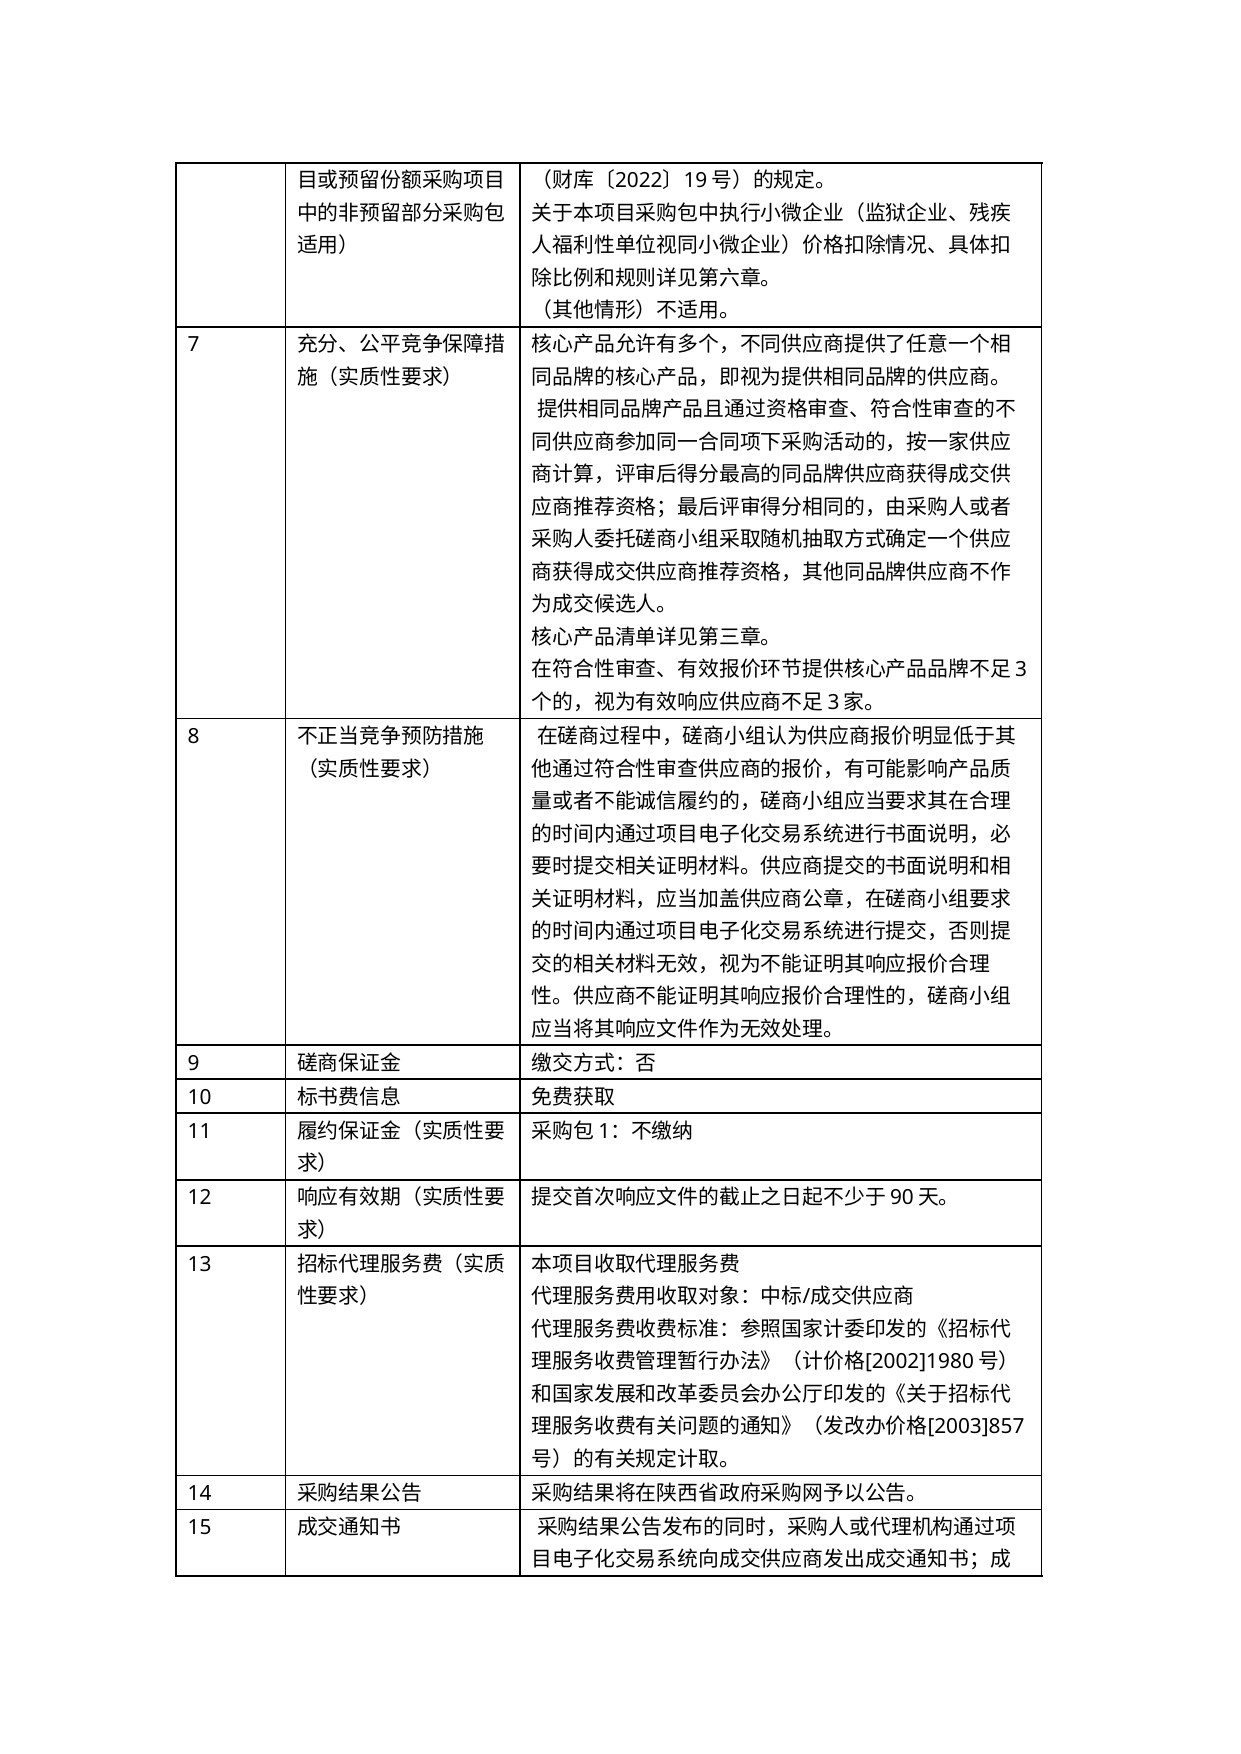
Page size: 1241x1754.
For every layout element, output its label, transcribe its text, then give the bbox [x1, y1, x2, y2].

table_cell 13 [177, 1247, 285, 1474]
table_cell 免费获取 [521, 1080, 1041, 1112]
table_cell 标书费信息 [286, 1080, 519, 1112]
table_cell 在磋商过程中，磋商小组认为供应商报价明显低于其他通过符合性审查供应商的报价，有可能影响产品质量或者不能诚信履约的，磋商小组应当要求其在合理的时间内通过项目电子化交易系统进行书面说明，必要时提交相关证明材料。供应商提交的书面说明和相关证明材料，应当加盖供应商公章，在磋商小组要求的时间内通过项目电子化交易系统进行提交，否则提交的相关材料无效，视为不能证明其响应报价合理性。供应商不能证明其响应报价合理性的，磋商小组应当将其响应文件作为无效处理。 [521, 719, 1041, 1044]
table_cell 充分、公平竞争保障措施（实质性要求） [286, 328, 519, 718]
table_cell 招标代理服务费（实质性要求） [286, 1247, 519, 1474]
table_cell 15 [177, 1510, 285, 1575]
table_cell 7 [177, 328, 285, 718]
table_cell 缴交方式：否 [521, 1046, 1041, 1078]
table_cell 8 [177, 719, 285, 1044]
table_cell 不正当竞争预防措施（实质性要求） [286, 719, 519, 1044]
table_cell 响应有效期（实质性要求） [286, 1181, 519, 1245]
table_cell 提交首次响应文件的截止之日起不少于90天。 [521, 1181, 1041, 1245]
table_cell 11 [177, 1114, 285, 1179]
table_cell 本项目收取代理服务费 代理服务费用收取对象：中标/成交供应商 代理服务费收费标准：参照国家计委印发的《招标代理服务收费管理暂行办法》（计价格[2002]1980号）和国家发展和改革委员会办公厅印发的《关于招标代理服务收费有关问题的通知》（发改办价格[2003]857号）的有关规定计取。 [521, 1247, 1041, 1474]
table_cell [521, 1510, 1041, 1575]
table_cell 12 [177, 1181, 285, 1245]
table_cell 履约保证金（实质性要求） [286, 1114, 519, 1179]
table_cell 采购结果公告 [286, 1476, 519, 1508]
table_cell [286, 164, 519, 326]
table_cell 磋商保证金 [286, 1046, 519, 1078]
table_cell 核心产品允许有多个，不同供应商提供了任意一个相同品牌的核心产品，即视为提供相同品牌的供应商。 提供相同品牌产品且通过资格审查、符合性审查的不同供应商参加同一合同项下采购活动的，按一家供应商计算，评审后得分最高的同品牌供应商获得成交供应商推荐资格；最后评审得分相同的，由采购人或者采购人委托磋商小组采取随机抽取方式确定一个供应商获得成交供应商推荐资格，其他同品牌供应商不作为成交候选人。 核心产品清单详见第三章。 在符合性审查、有效报价环节提供核心产品品牌不足3个的，视为有效响应供应商不足3家。 [521, 328, 1041, 718]
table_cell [521, 164, 1041, 326]
table_cell 14 [177, 1476, 285, 1508]
table_cell 采购结果将在陕西省政府采购网予以公告。 [521, 1476, 1041, 1508]
table_cell 成交通知书 [286, 1510, 519, 1575]
table_cell 10 [177, 1080, 285, 1112]
table_cell 6 [177, 164, 285, 326]
table_cell 采购包1：不缴纳 [521, 1114, 1041, 1179]
table_cell 9 [177, 1046, 285, 1078]
